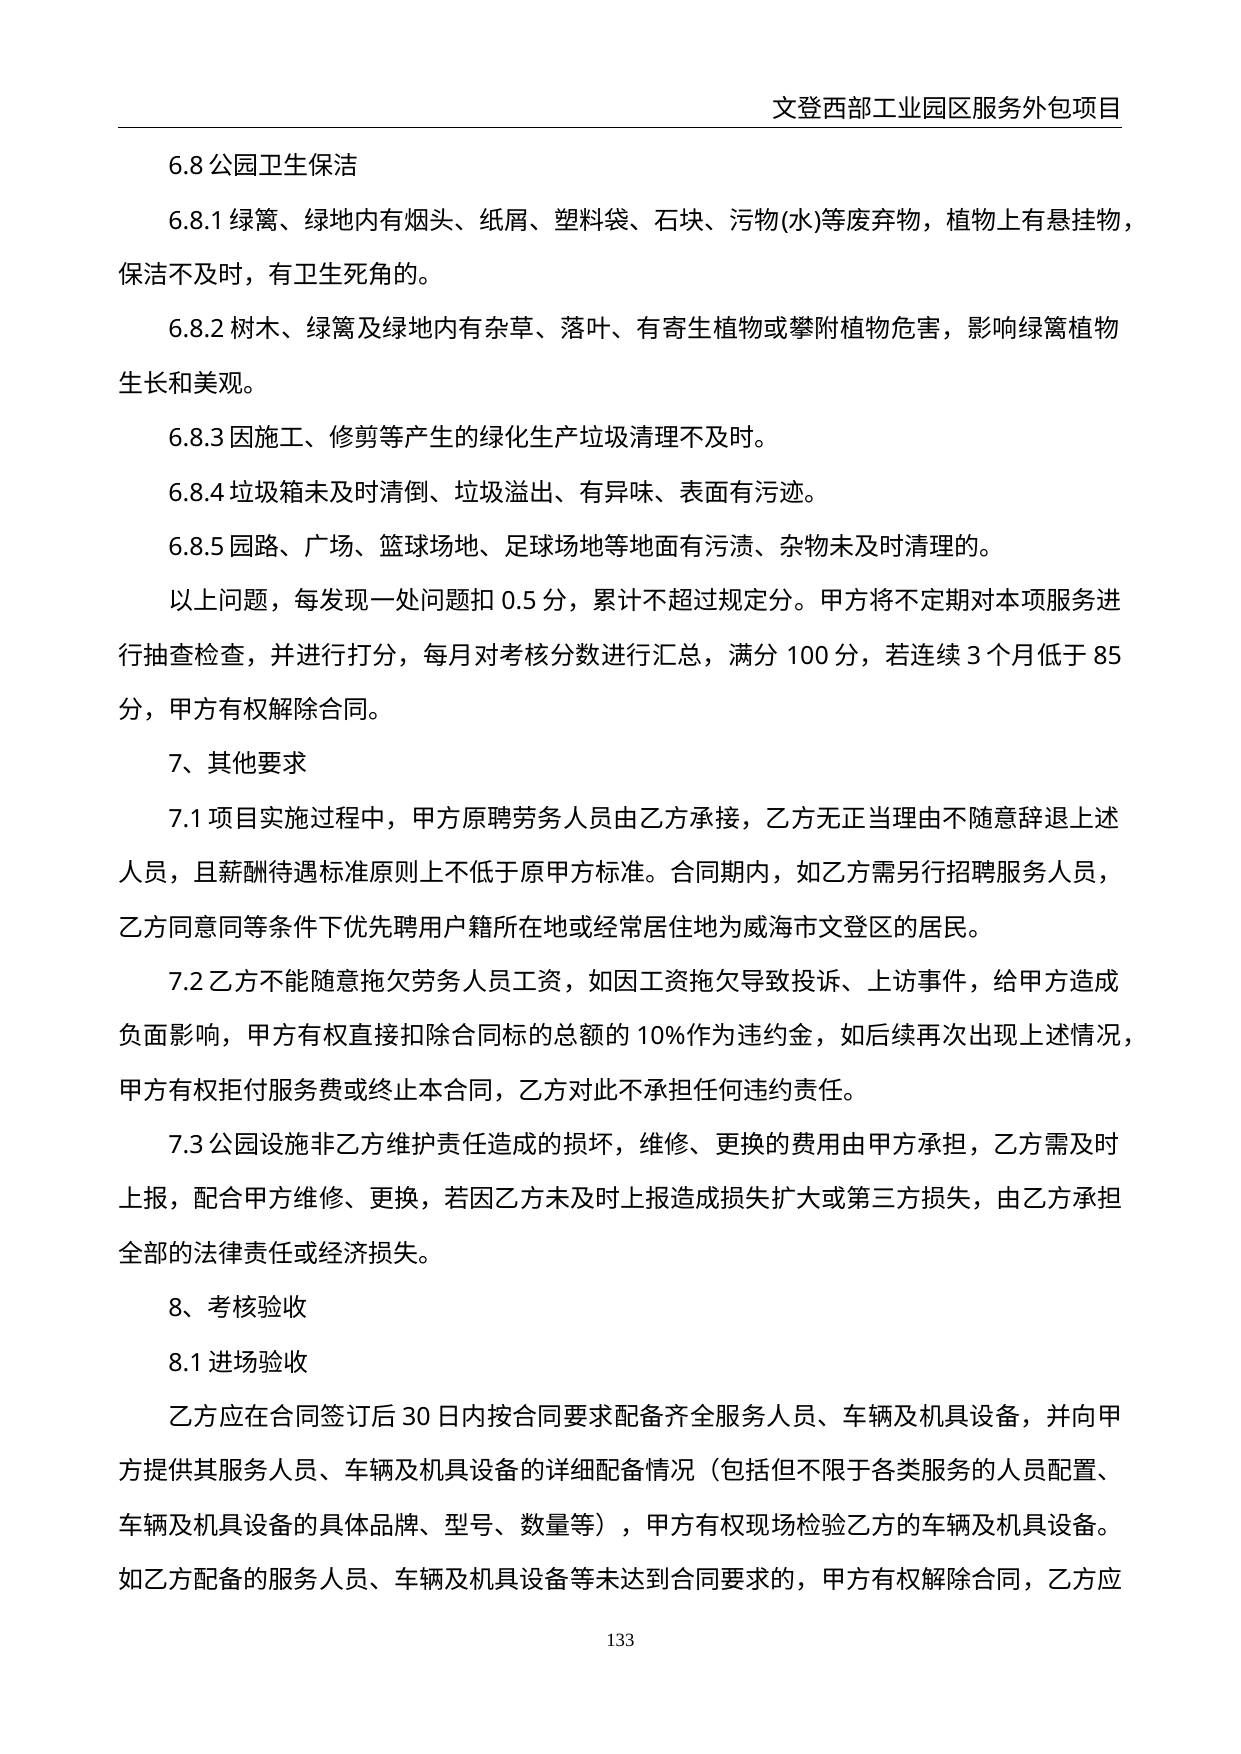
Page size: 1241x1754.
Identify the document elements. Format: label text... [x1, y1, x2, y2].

text 8.1进场验收 [118, 1342, 1122, 1378]
text 6.8.2树木、绿篱及绿地内有杂草、落叶、有寄生植物或攀附植物危害，影响绿篱植物生长和美观。 [118, 309, 1122, 399]
text 7.2乙方不能随意拖欠劳务人员工资，如因工资拖欠导致投诉、上访事件，给甲方造成负面影响，甲方有权直接扣除合同标的总额的10%作为违约金，如后续再次出现上述情况，甲方有权拒付服务费或终止本合同，乙方对此不承担任何违约责任。 [118, 961, 1122, 1106]
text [118, 1396, 1122, 1596]
text 6.8.3因施工、修剪等产生的绿化生产垃圾清理不及时。 [118, 418, 1122, 454]
text 7.1项目实施过程中，甲方原聘劳务人员由乙方承接，乙方无正当理由不随意辞退上述人员，且薪酬待遇标准原则上不低于原甲方标准。合同期内，如乙方需另行招聘服务人员，乙方同意同等条件下优先聘用户籍所在地或经常居住地为威海市文登区的居民。 [118, 798, 1122, 943]
text 7.3公园设施非乙方维护责任造成的损坏，维修、更换的费用由甲方承担，乙方需及时上报，配合甲方维修、更换，若因乙方未及时上报造成损失扩大或第三方损失，由乙方承担全部的法律责任或经济损失。 [118, 1124, 1122, 1269]
text 8、考核验收 [118, 1288, 1122, 1324]
text 6.8.4垃圾箱未及时清倒、垃圾溢出、有异味、表面有污迹。 [118, 472, 1122, 508]
text 7、其他要求 [118, 744, 1122, 780]
text 6.8.1绿篱、绿地内有烟头、纸屑、塑料袋、石块、污物(水)等废弃物，植物上有悬挂物，保洁不及时，有卫生死角的。 [118, 200, 1122, 291]
text 以上问题，每发现一处问题扣0.5分，累计不超过规定分。甲方将不定期对本项服务进行抽查检查，并进行打分，每月对考核分数进行汇总，满分100分，若连续3个月低于85分，甲方有权解除合同。 [118, 581, 1122, 726]
text 6.8.5园路、广场、篮球场地、足球场地等地面有污渍、杂物未及时清理的。 [118, 526, 1122, 563]
text 6.8公园卫生保洁 [118, 146, 1122, 182]
